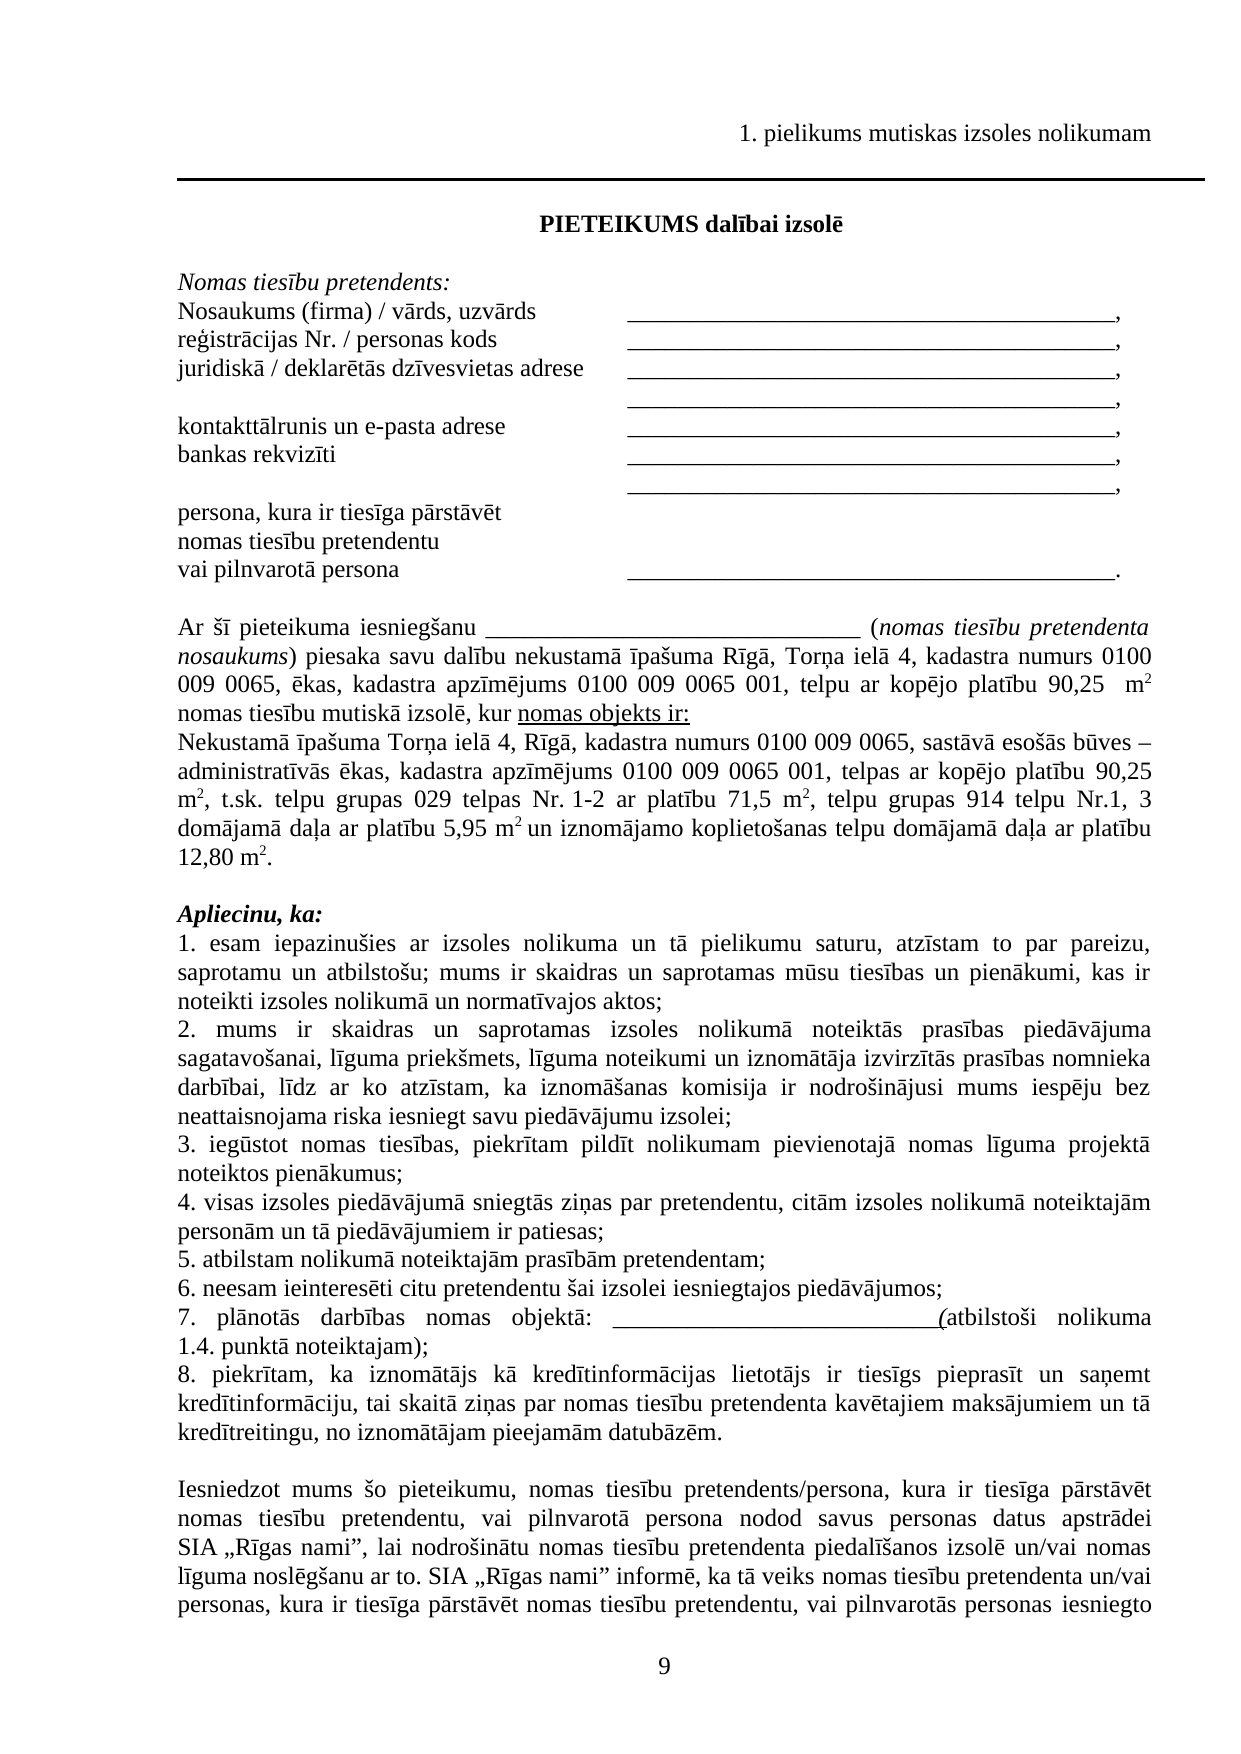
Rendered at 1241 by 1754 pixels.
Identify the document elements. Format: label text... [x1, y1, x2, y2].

text 1. pielikums mutiskas izsoles nolikumam [627, 118, 1152, 147]
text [177, 1474, 1152, 1618]
text 2. mums ir skaidras un saprotamas izsoles nolikumā noteiktās prasības piedāvājuma sagatavošanai, līguma priekšmets, līguma noteikumi un iznomātāja izvirzītās prasības nomnieka darbībai, līdz ar ko atzīstam, ka iznomāšanas komisija ir nodrošinājusi mums iespēju bez neattaisnojama riska iesniegt savu piedāvājumu izsolei; [177, 1014, 1152, 1129]
text 3. iegūstot nomas tiesības, piekrītam pildīt nolikumam pievienotajā nomas līguma projektā noteiktos pienākumus; [177, 1129, 1152, 1187]
text 7. plānotās darbības nomas objektā: __________________________(atbilstoši nolikuma 1.4. punktā noteiktajam); [177, 1302, 1152, 1359]
text Nosaukums (firma) / vārds, uzvārds _______________________________________, [177, 296, 1152, 324]
text 1. esam iepazinušies ar izsoles nolikuma un tā pielikumu saturu, atzīstam to par pareizu, saprotamu un atbilstošu; mums ir skaidras un saprotamas mūsu tiesības un pienākumi, kas ir noteikti izsoles nolikumā un normatīvajos aktos; [177, 928, 1152, 1014]
text juridiskā / deklarētās dzīvesvietas adrese _______________________________________, [177, 353, 1152, 382]
text PIETEIKUMS dalībai izsolē [177, 209, 1205, 238]
text _______________________________________, [177, 468, 1152, 497]
text Nomas tiesību pretendents: [177, 267, 1152, 296]
text persona, kura ir tiesīga pārstāvēt [177, 497, 1152, 526]
text Ar šī pieteikuma iesniegšanu ______________________________ (nomas tiesību pretendenta nosaukums) piesaka savu dalību nekustamā īpašuma Rīgā, Torņa ielā 4, kadastra numurs 0100 009 0065, ēkas, kadastra apzīmējums 0100 009 0065 001, telpu ar kopējo platību 90,25 m2 nomas tiesību mutiskā izsolē, kur nomas objekts ir: [177, 612, 1152, 727]
text Nekustamā īpašuma Torņa ielā 4, Rīgā, kadastra numurs 0100 009 0065, sastāvā esošās būves – administratīvās ēkas, kadastra apzīmējums 0100 009 0065 001, telpas ar kopējo platību 90,25 m2, t.sk. telpu grupas 029 telpas Nr. 1-2 ar platību 71,5 m2, telpu grupas 914 telpu Nr.1, 3 domājamā daļa ar platību 5,95 m2 un iznomājamo koplietošanas telpu domājamā daļa ar platību 12,80 m2. [177, 727, 1152, 871]
text _______________________________________, [177, 382, 1152, 411]
text 5. atbilstam nolikumā noteiktajām prasībām pretendentam; [177, 1244, 1152, 1273]
text nomas tiesību pretendentu [177, 526, 1152, 554]
text bankas rekvizīti _______________________________________, [177, 439, 1152, 468]
text Apliecinu, ka: [177, 899, 1152, 928]
text 6. neesam ieinteresēti citu pretendentu šai izsolei iesniegtajos piedāvājumos; [177, 1273, 1152, 1302]
text reģistrācijas Nr. / personas kods _______________________________________, [177, 324, 1152, 353]
text 8. piekrītam, ka iznomātājs kā kredītinformācijas lietotājs ir tiesīgs pieprasīt un saņemt kredītinformāciju, tai skaitā ziņas par nomas tiesību pretendenta kavētajiem maksājumiem un tā kredītreitingu, no iznomātājam pieejamām datubāzēm. [177, 1359, 1152, 1446]
text 4. visas izsoles piedāvājumā sniegtās ziņas par pretendentu, citām izsoles nolikumā noteiktajām personām un tā piedāvājumiem ir patiesas; [177, 1187, 1152, 1244]
text kontakttālrunis un e-pasta adrese _______________________________________, [177, 411, 1152, 439]
text vai pilnvarotā persona _______________________________________. [177, 554, 1152, 583]
